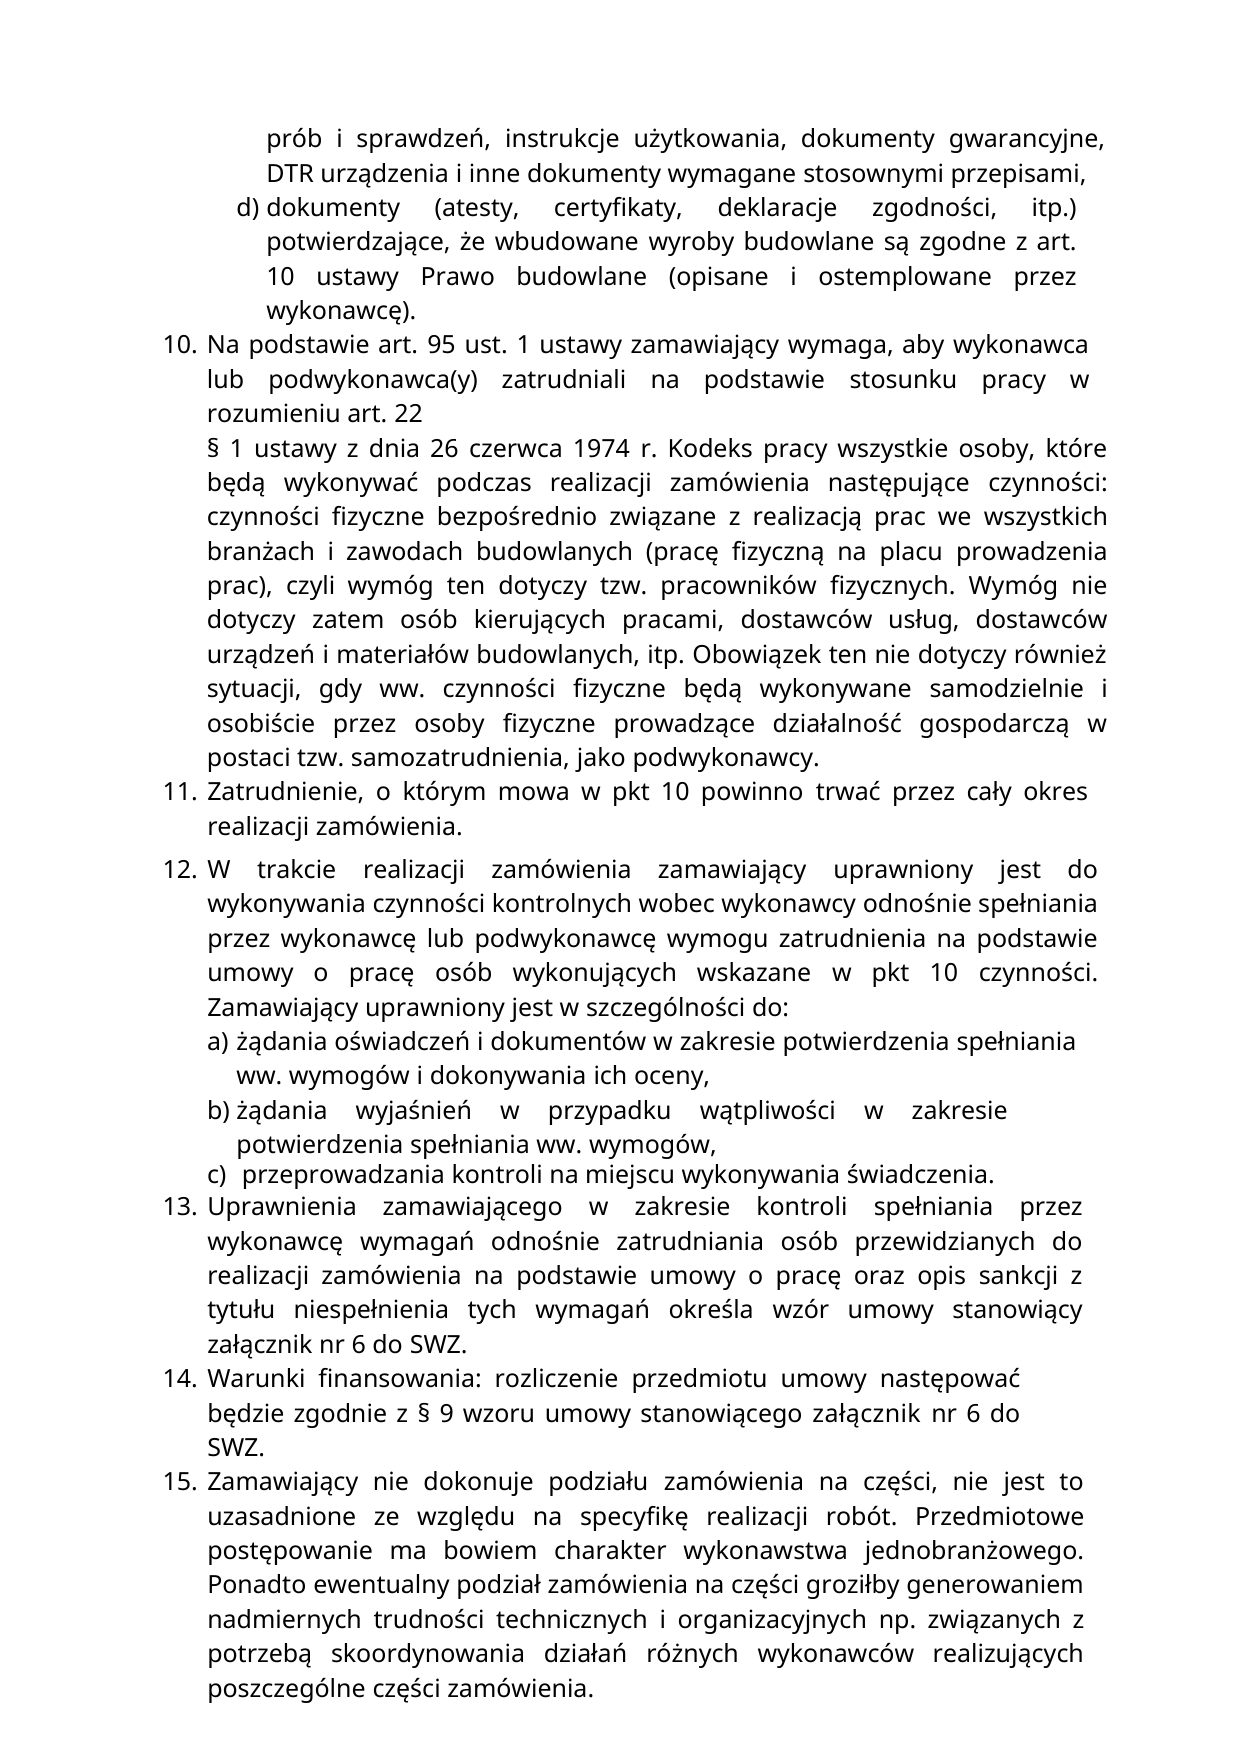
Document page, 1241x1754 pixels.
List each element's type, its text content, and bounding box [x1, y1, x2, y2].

list przeprowadzania kontroli na miejscu wykonywania świadczenia. [207, 1161, 1128, 1189]
list W trakcie realizacji zamówienia zamawiający uprawniony jest do wykonywania czynności kontrolnych wobec wykonawcy odnośnie spełniania przez wykonawcę lub podwykonawcę wymogu zatrudnienia na podstawie umowy o pracę osób wykonujących wskazane w pkt 10 czynności. Zamawiający uprawniony jest w szczególności do: [162, 852, 1098, 1023]
list żądania wyjaśnień w przypadku wątpliwości w zakresie potwierdzenia spełniania ww. wymogów, [207, 1092, 1008, 1161]
list Zatrudnienie, o którym mowa w pkt 10 powinno trwać przez cały okres realizacji zamówienia. [162, 774, 1088, 842]
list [236, 121, 1105, 189]
text § 1 ustawy z dnia 26 czerwca 1974 r. Kodeks pracy wszystkie osoby, które będą wykonywać podczas realizacji zamówienia następujące czynności: czynności fizyczne bezpośrednio związane z realizacją prac we wszystkich branżach i zawodach budowlanych (pracę fizyczną na placu prowadzenia prac), czyli wymóg ten dotyczy tzw. pracowników fizycznych. Wymóg nie dotyczy zatem osób kierujących pracami, dostawców usług, dostawców urządzeń i materiałów budowlanych, itp. Obowiązek ten nie dotyczy również sytuacji, gdy ww. czynności fizyczne będą wykonywane samodzielnie i osobiście przez osoby fizyczne prowadzące działalność gospodarczą w postaci tzw. samozatrudnienia, jako podwykonawcy. [207, 430, 1108, 774]
list Zamawiający nie dokonuje podziału zamówienia na części, nie jest to uzasadnione ze względu na specyfikę realizacji robót. Przedmiotowe postępowanie ma bowiem charakter wykonawstwa jednobranżowego. Ponadto ewentualny podział zamówienia na części groziłby generowaniem nadmiernych trudności technicznych i organizacyjnych np. związanych z potrzebą skoordynowania działań różnych wykonawców realizujących poszczególne części zamówienia. [162, 1464, 1084, 1704]
list Na podstawie art. 95 ust. 1 ustawy zamawiający wymaga, aby wykonawca lub podwykonawca(y) zatrudniali na podstawie stosunku pracy w rozumieniu art. 22 [162, 327, 1090, 430]
list dokumenty (atesty, certyfikaty, deklaracje zgodności, itp.) potwierdzające, że wbudowane wyroby budowlane są zgodne z art. 10 ustawy Prawo budowlane (opisane i ostemplowane przez wykonawcę). [236, 189, 1077, 327]
list żądania oświadczeń i dokumentów w zakresie potwierdzenia spełniania ww. wymogów i dokonywania ich oceny, [207, 1023, 1077, 1092]
list Uprawnienia zamawiającego w zakresie kontroli spełniania przez wykonawcę wymagań odnośnie zatrudniania osób przewidzianych do realizacji zamówienia na podstawie umowy o pracę oraz opis sankcji z tytułu niespełnienia tych wymagań określa wzór umowy stanowiący załącznik nr 6 do SWZ. [162, 1189, 1083, 1361]
list Warunki finansowania: rozliczenie przedmiotu umowy następować będzie zgodnie z § 9 wzoru umowy stanowiącego załącznik nr 6 do SWZ. [162, 1361, 1021, 1464]
